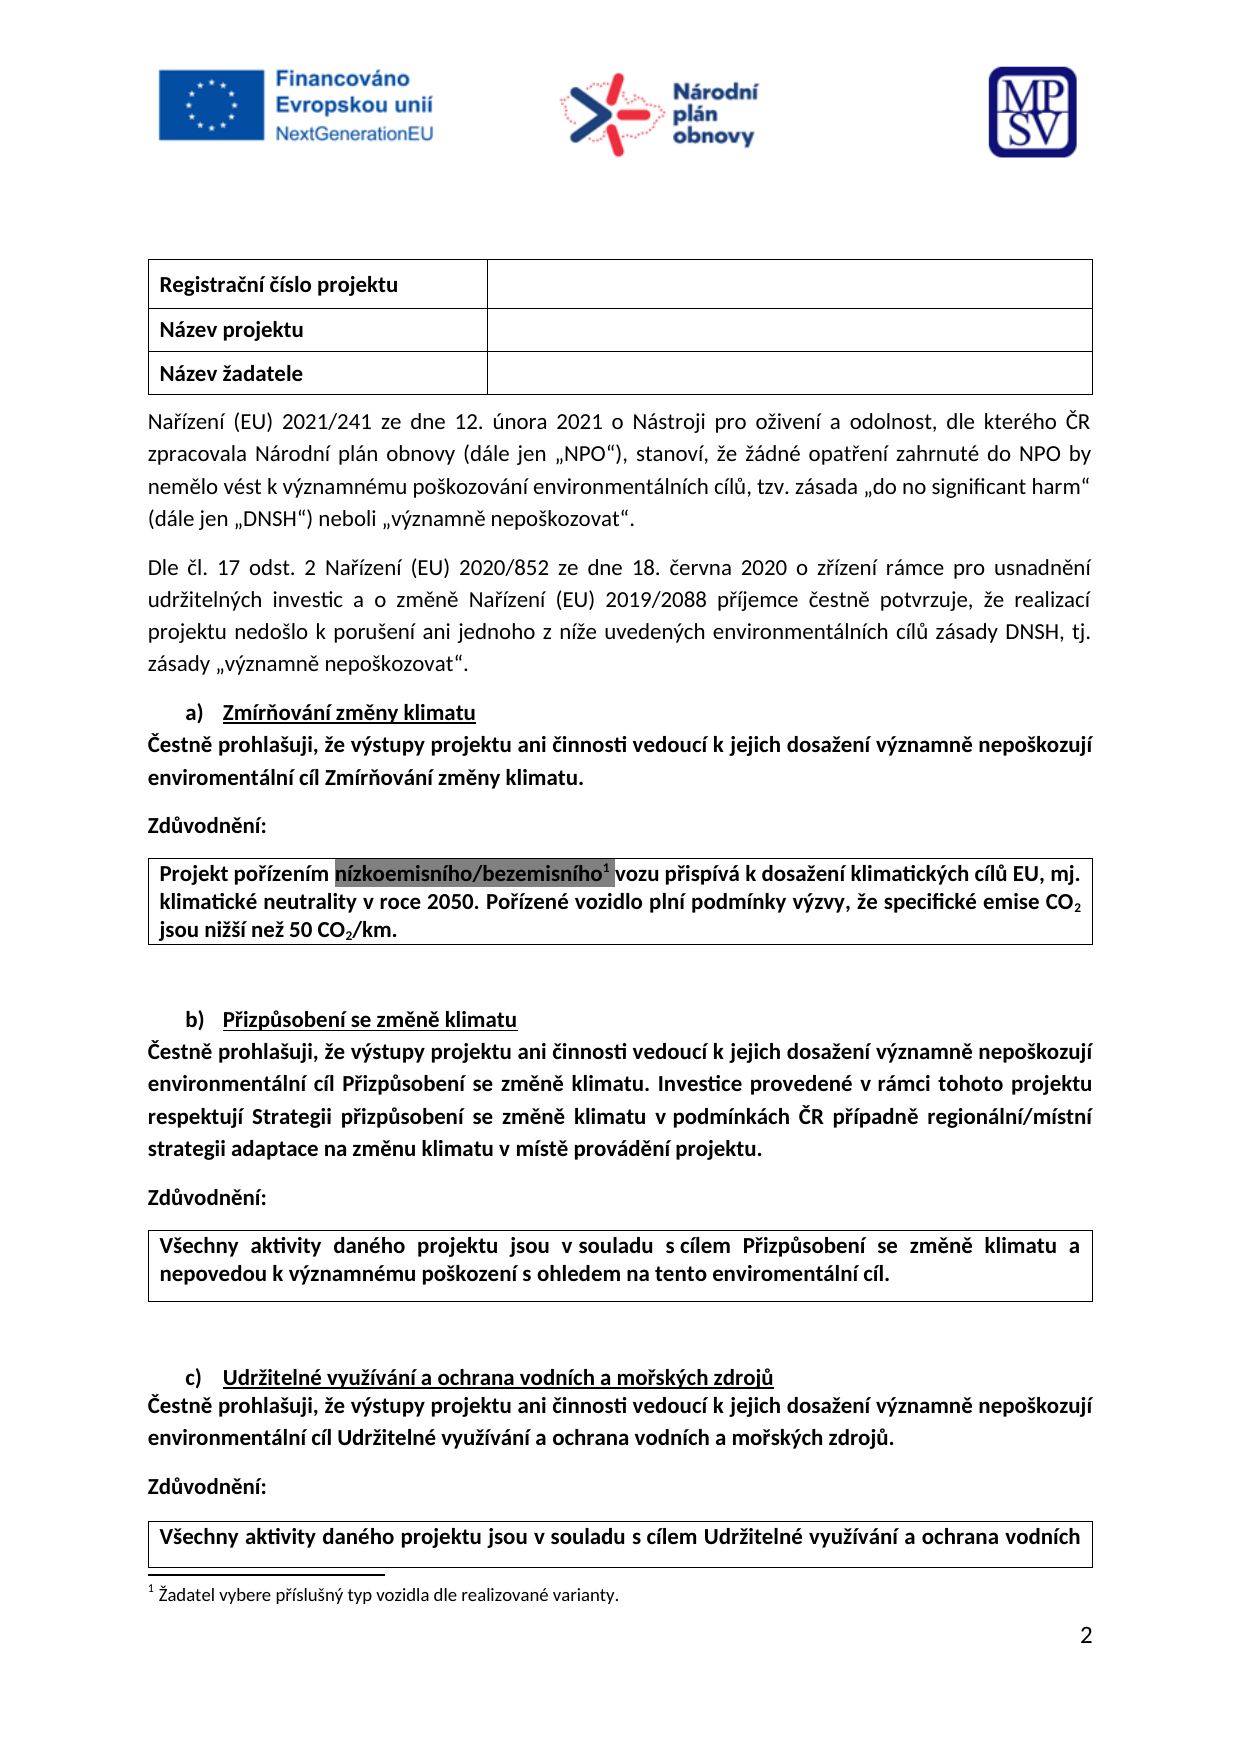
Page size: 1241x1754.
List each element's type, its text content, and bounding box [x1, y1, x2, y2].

text Čestně prohlašuji, že výstupy projektu ani činnosti vedoucí k jejich dosažení významně nepoškozují enviromentální cíl Zmírňování změny klimatu. [148, 730, 1093, 791]
table_header Všechny aktivity daného projektu jsou v souladu s cílem Přizpůsobení se změně klimatu a nepovedou k významnému poškození s ohledem na tento enviromentální cíl. [149, 1231, 1092, 1301]
picture [147, 44, 1093, 182]
text Zdůvodnění: [148, 811, 1093, 839]
table_cell [488, 352, 1092, 394]
text Zdůvodnění: [148, 1183, 1093, 1211]
table_header [488, 260, 1092, 308]
table_header Registrační číslo projektu [149, 260, 487, 308]
table_cell Název projektu [149, 309, 487, 351]
table_cell [488, 309, 1092, 351]
text Čestně prohlašuji, že výstupy projektu ani činnosti vedoucí k jejich dosažení významně nepoškozují environmentální cíl Přizpůsobení se změně klimatu. Investice provedené v rámci tohoto projektu respektují Strategii přizpůsobení se změně klimatu v podmínkách ČR případně regionální/místní strategii adaptace na změnu klimatu v místě provádění projektu. [148, 1037, 1093, 1162]
text Nařízení (EU) 2021/241 ze dne 12. února 2021 o Nástroji pro oživení a odolnost, dle kterého ČR zpracovala Národní plán obnovy (dále jen „NPO“), stanoví, že žádné opatření zahrnuté do NPO by nemělo vést k významnému poškozování environmentálních cílů, tzv. zásada „do no significant harm“ (dále jen „DNSH“) neboli „významně nepoškozovat“. [148, 407, 1093, 532]
text Dle čl. 17 odst. 2 Nařízení (EU) 2020/852 ze dne 18. června 2020 o zřízení rámce pro usnadnění udržitelných investic a o změně Nařízení (EU) 2019/2088 příjemce čestně potvrzuje, že realizací projektu nedošlo k porušení ani jednoho z níže uvedených environmentálních cílů zásady DNSH, tj. zásady „významně nepoškozovat“. [148, 553, 1093, 677]
list Přizpůsobení se změně klimatu [185, 1006, 1093, 1033]
table_header Projekt pořízením nízkoemisního/bezemisního vozu přispívá k dosažení klimatických cílů EU, mj. klimatické neutrality v roce 2050. Pořízené vozidlo plní podmínky výzvy, že specifické emise CO2 jsou nižší než 50 CO2/km. [149, 859, 1092, 943]
list Zmírňování změny klimatu [185, 698, 1093, 726]
text Zdůvodnění: [148, 1472, 1093, 1500]
list Udržitelné využívání a ochrana vodních a mořských zdrojů [185, 1363, 1093, 1391]
table_cell Název žadatele [149, 352, 487, 394]
text Čestně prohlašuji, že výstupy projektu ani činnosti vedoucí k jejich dosažení významně nepoškozují environmentální cíl Udržitelné využívání a ochrana vodních a mořských zdrojů. [148, 1391, 1093, 1451]
